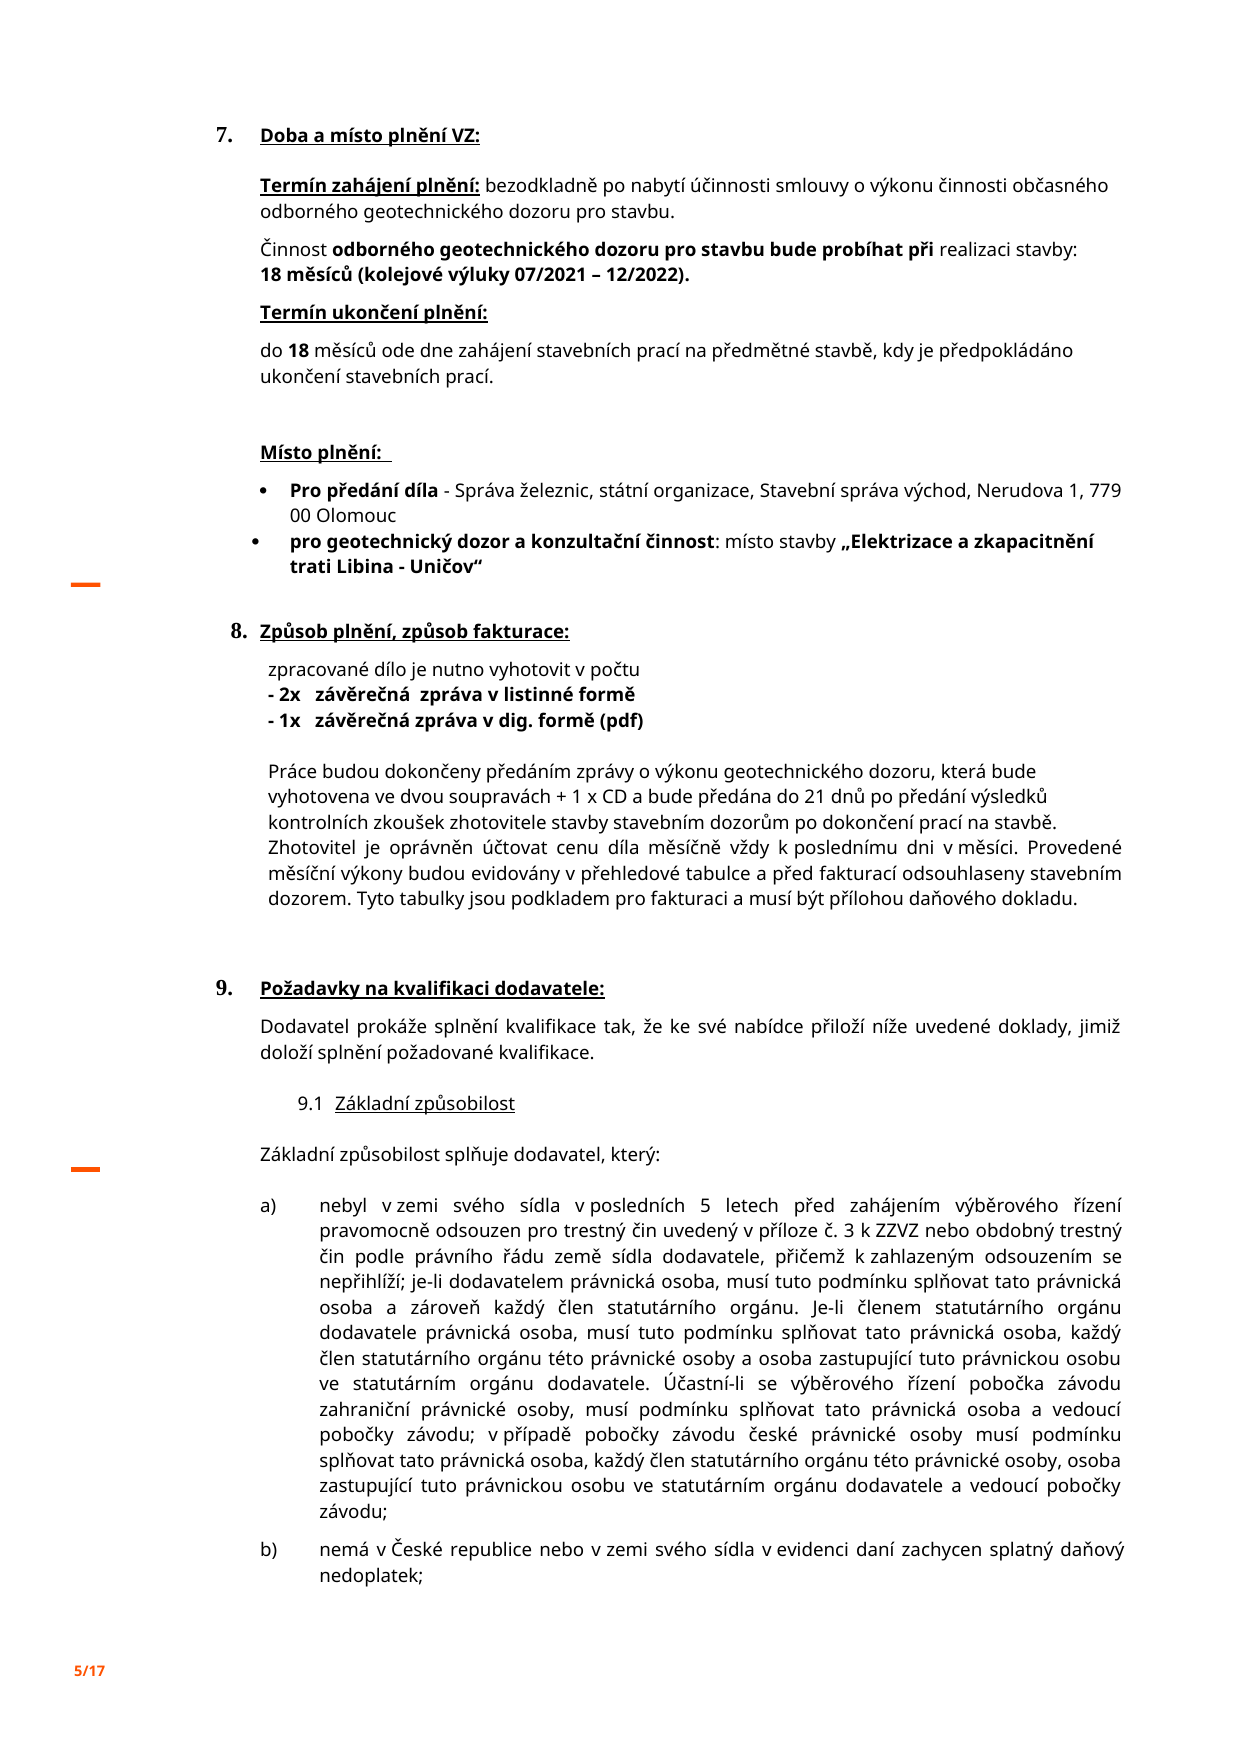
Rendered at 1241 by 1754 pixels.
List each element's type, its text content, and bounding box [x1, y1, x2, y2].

text b) nemá v České republice nebo v zemi svého sídla v evidenci daní zachycen splatný daňový nedoplatek; [260, 1536, 1124, 1587]
list Doba a místo plnění VZ: [216, 121, 1122, 147]
text Základní způsobilost splňuje dodavatel, který: [216, 1141, 1122, 1167]
text Termín ukončení plnění: [260, 299, 1122, 325]
list Pro předání díla - Správa železnic, státní organizace, Stavební správa východ, Nerudova 1, 779 00 Olomouc [260, 477, 1122, 528]
text 18 měsíců (kolejové výluky 07/2021 – 12/2022). [260, 261, 1122, 287]
text Termín zahájení plnění: bezodkladně po nabytí účinnosti smlouvy o výkonu činnosti občasného odborného geotechnického dozoru pro stavbu. [260, 172, 1122, 223]
text Místo plnění: [260, 439, 1122, 464]
text Činnost odborného geotechnického dozoru pro stavbu bude probíhat při realizaci stavby: [260, 236, 1122, 261]
list pro geotechnický dozor a konzultační činnost: místo stavby „Elektrizace a zkapacitnění trati Libina - Uničov“ [252, 528, 1122, 579]
list - 2x závěrečná zpráva v listinné formě [268, 681, 1122, 707]
text a) nebyl v zemi svého sídla v posledních 5 letech před zahájením výběrového řízení pravomocně odsouzen pro trestný čin uvedený v příloze č. 3 k ZZVZ nebo obdobný trestný čin podle právního řádu země sídla dodavatele, přičemž k zahlazeným odsouzením se nepřihlíží; je-li dodavatelem právnická osoba, musí tuto podmínku splňovat tato právnická osoba a zároveň každý člen statutárního orgánu. Je-li členem statutárního orgánu dodavatele právnická osoba, musí tuto podmínku splňovat tato právnická osoba, každý člen statutárního orgánu této právnické osoby a osoba zastupující tuto právnickou osobu ve statutárním orgánu dodavatele. Účastní-li se výběrového řízení pobočka závodu zahraniční právnické osoby, musí podmínku splňovat tato právnická osoba a vedoucí pobočky závodu; v případě pobočky závodu české právnické osoby musí podmínku splňovat tato právnická osoba, každý člen statutárního orgánu této právnické osoby, osoba zastupující tuto právnickou osobu ve statutárním orgánu dodavatele a vedoucí pobočky závodu; [260, 1192, 1122, 1524]
list Práce budou dokončeny předáním zprávy o výkonu geotechnického dozoru, která bude vyhotovena ve dvou soupravách + 1 x CD a bude předána do 21 dnů po předání výsledků kontrolních zkoušek zhotovitele stavby stavebním dozorům po dokončení prací na stavbě. [268, 758, 1122, 834]
list - 1x závěrečná zpráva v dig. formě (pdf) [268, 707, 1122, 732]
text Dodavatel prokáže splnění kvalifikace tak, že ke své nabídce přiloží níže uvedené doklady, jimiž doloží splnění požadované kvalifikace. [260, 1013, 1122, 1064]
list zpracované dílo je nutno vyhotovit v počtu [268, 656, 1122, 681]
text do 18 měsíců ode dne zahájení stavebních prací na předmětné stavbě, kdy je předpokládáno ukončení stavebních prací. [260, 337, 1122, 388]
list Zhotovitel je oprávněn účtovat cenu díla měsíčně vždy k poslednímu dni v měsíci. Provedené měsíční výkony budou evidovány v přehledové tabulce a před fakturací odsouhlaseny stavebním dozorem. Tyto tabulky jsou podkladem pro fakturaci a musí být přílohou daňového dokladu. [268, 834, 1122, 911]
list Způsob plnění, způsob fakturace: [230, 617, 1122, 643]
list Požadavky na kvalifikaci dodavatele: [216, 974, 1122, 1001]
list Základní způsobilost [297, 1090, 1122, 1116]
